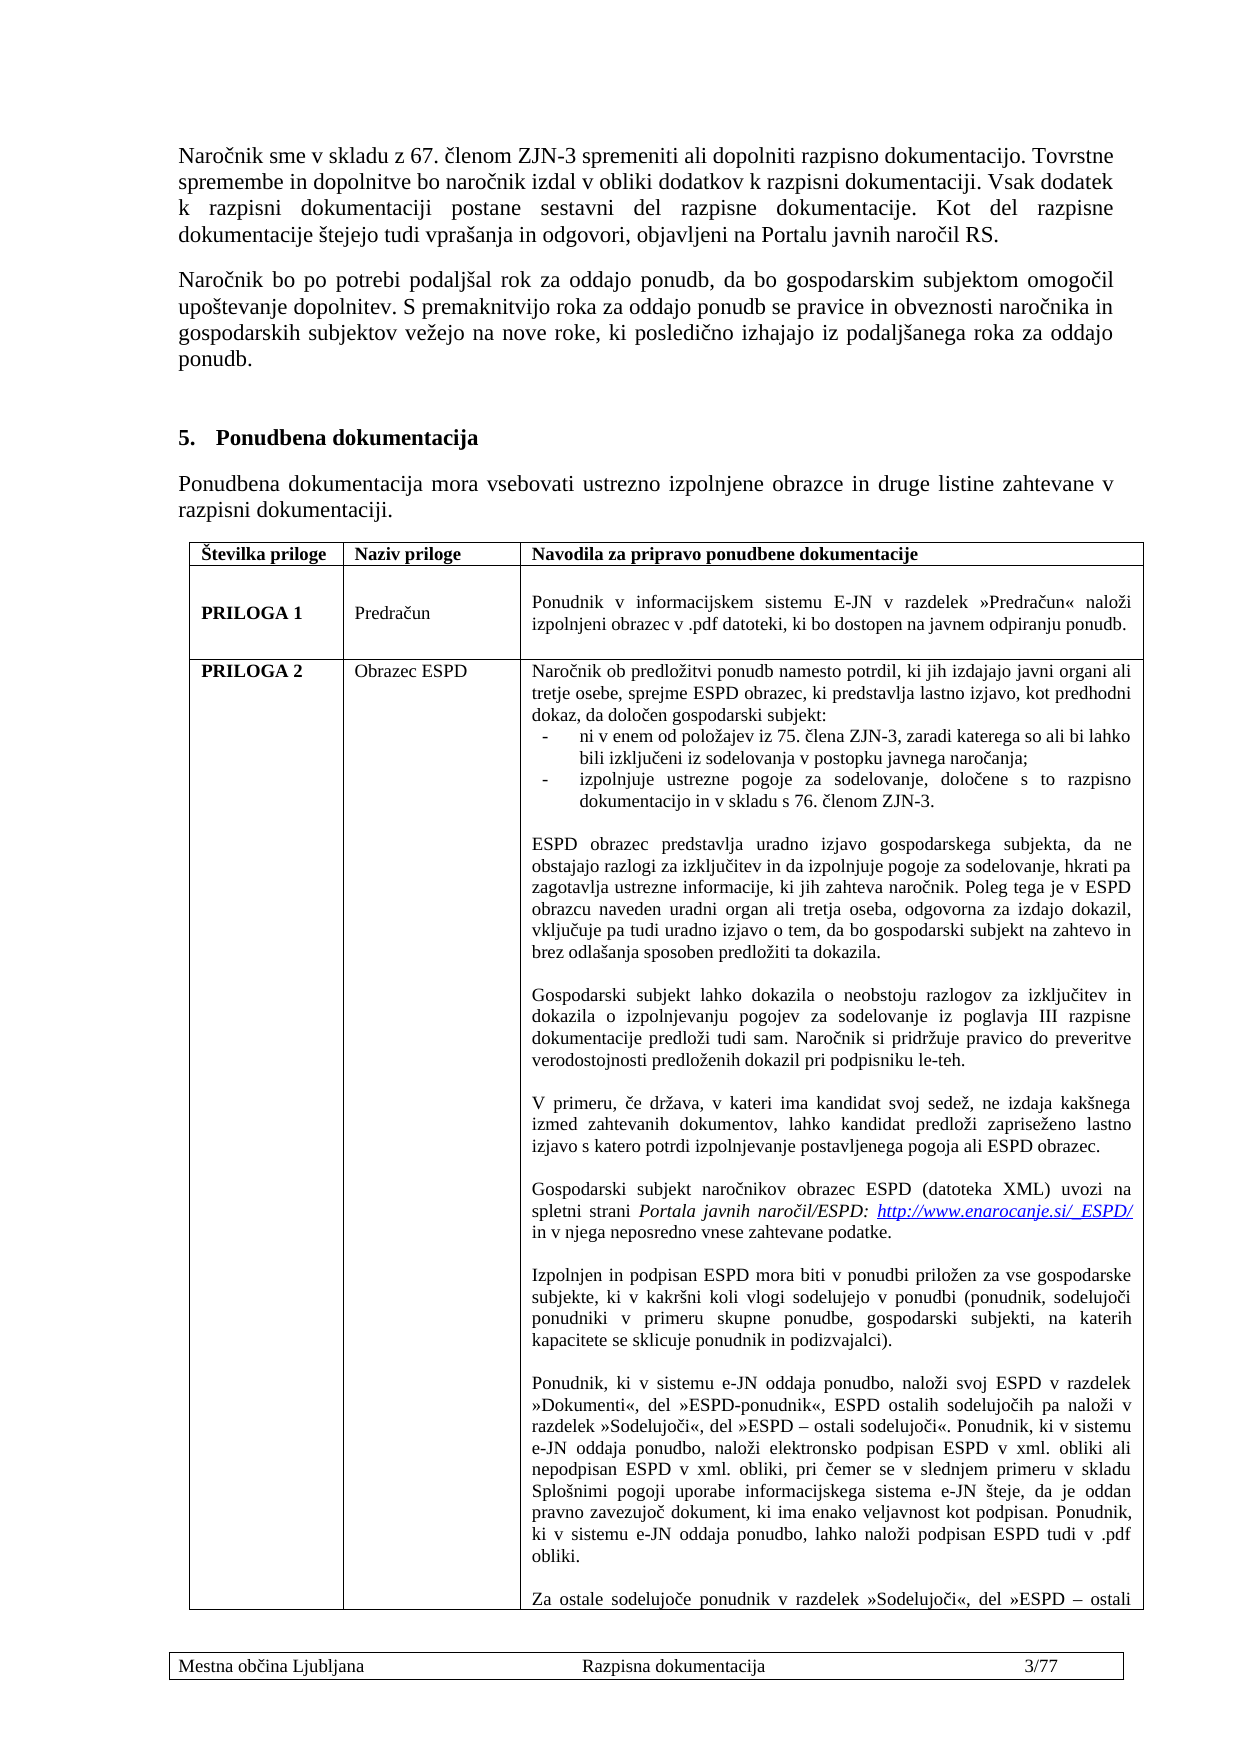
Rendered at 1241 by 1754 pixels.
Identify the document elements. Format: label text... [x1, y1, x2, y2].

text Naročnik sme v skladu z 67. členom ZJN-3 spremeniti ali dopolniti razpisno dokumentacijo. Tovrstne spremembe in dopolnitve bo naročnik izdal v obliki dodatkov k razpisni dokumentaciji. Vsak dodatek k razpisni dokumentaciji postane sestavni del razpisne dokumentacije. Kot del razpisne dokumentacije štejejo tudi vprašanja in odgovori, objavljeni na Portalu javnih naročil RS. [178, 142, 1115, 247]
table_cell Predračun [344, 566, 520, 659]
table_cell PRILOGA 2 [190, 660, 343, 1609]
text Naročnik bo po potrebi podaljšal rok za oddajo ponudb, da bo gospodarskim subjektom omogočil upoštevanje dopolnitev. S premaknitvijo roka za oddajo ponudb se pravice in obveznosti naročnika in gospodarskih subjektov vežejo na nove roke, ki posledično izhajajo iz podaljšanega roka za oddajo ponudb. [178, 266, 1115, 372]
table_cell PRILOGA 1 [190, 566, 343, 659]
table_cell Obrazec ESPD [344, 660, 520, 1609]
table_header Naziv priloge [344, 543, 520, 564]
table_cell Ponudnik v informacijskem sistemu E-JN v razdelek »Predračun« naloži izpolnjeni obrazec v .pdf datoteki, ki bo dostopen na javnem odpiranju ponudb. [521, 566, 1143, 659]
table_header Številka priloge [190, 543, 343, 564]
text Ponudbena dokumentacija mora vsebovati ustrezno izpolnjene obrazce in druge listine zahtevane v razpisni dokumentaciji. [178, 470, 1115, 523]
list Ponudbena dokumentacija [178, 424, 1115, 451]
table_header Navodila za pripravo ponudbene dokumentacije [521, 543, 1143, 564]
